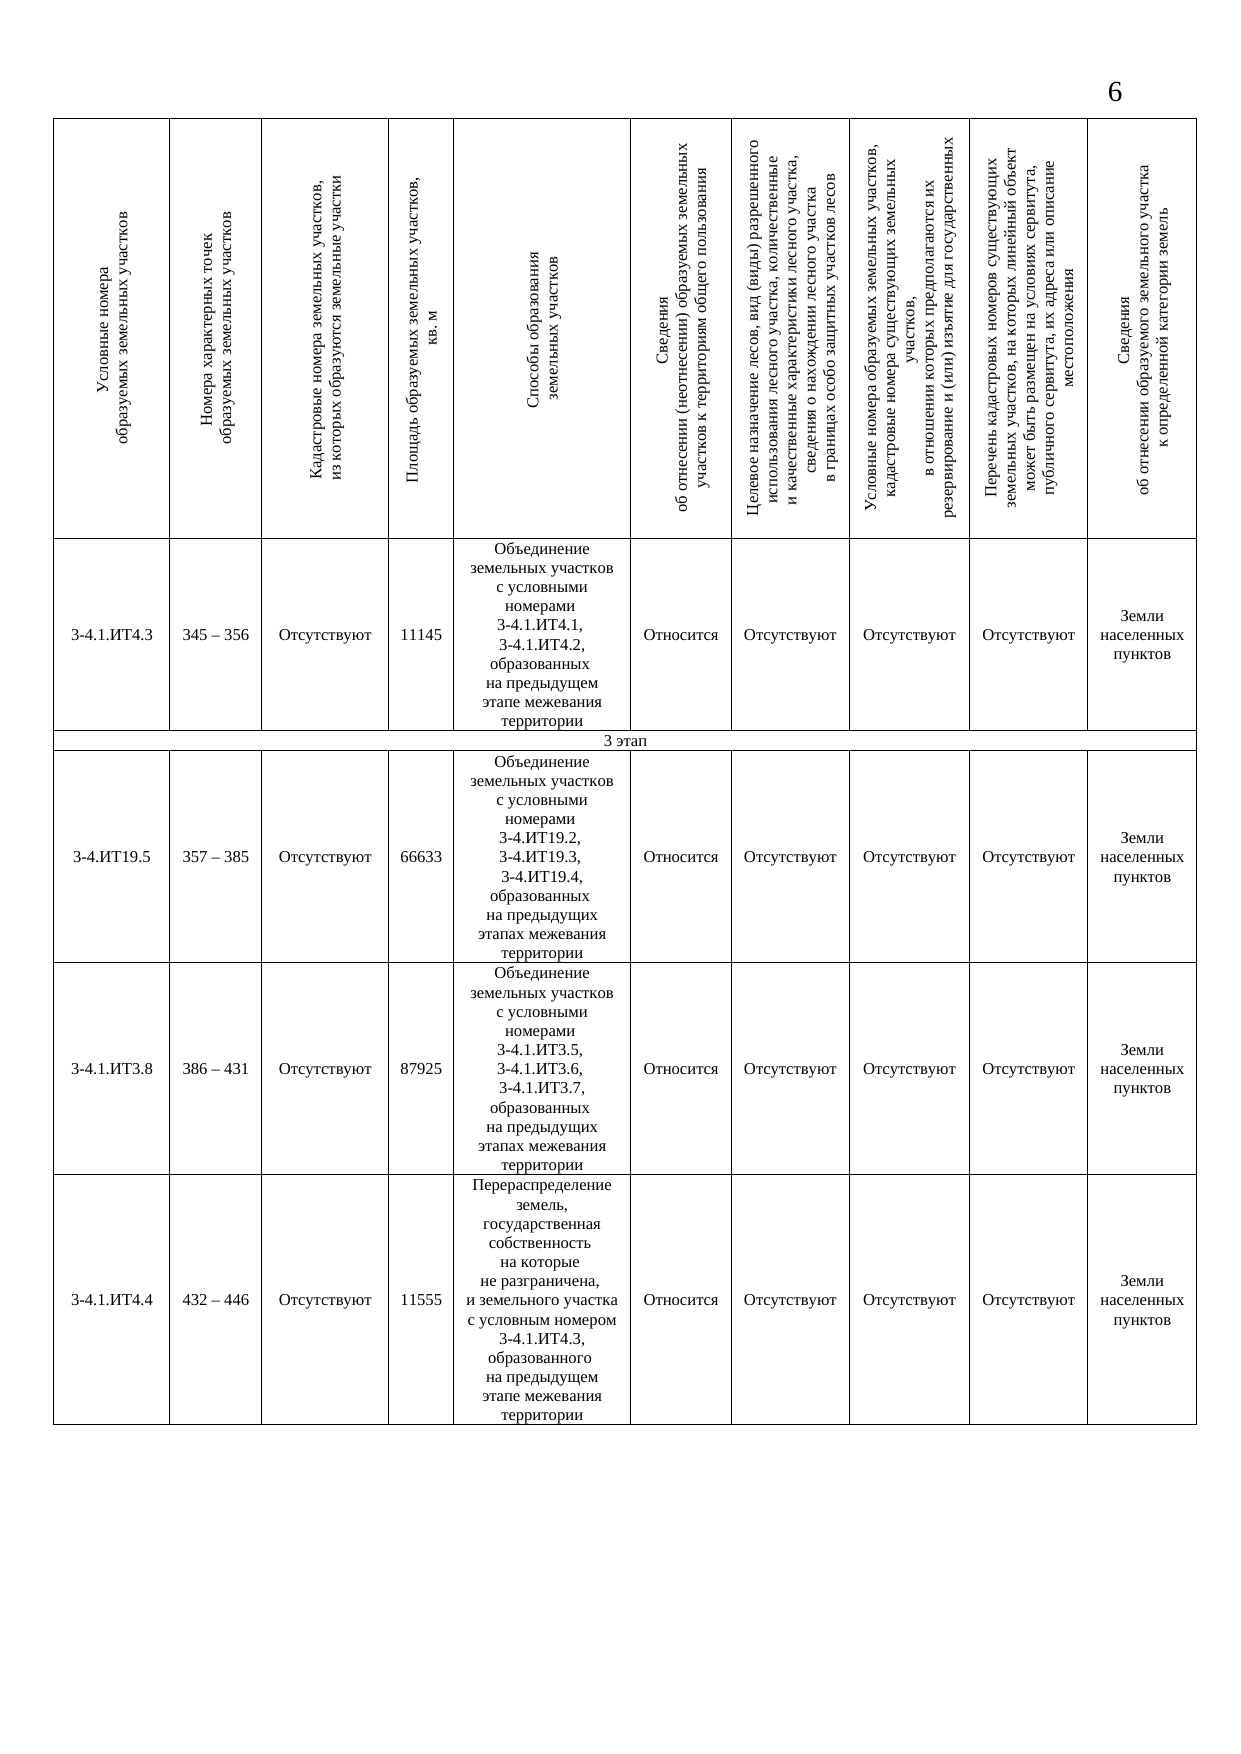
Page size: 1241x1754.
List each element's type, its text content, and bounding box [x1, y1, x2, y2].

table_cell 386 – 431 [170, 963, 261, 1174]
table_header Номера характерных точек образуемых земельных участков [170, 119, 261, 537]
table_header Способы образования земельных участков [454, 119, 630, 537]
table_cell Отсутствуют [262, 751, 388, 962]
table_header Площадь образуемых земельных участков, кв. м [389, 119, 453, 537]
table_cell 3-4.1.ИТ4.3 [54, 539, 169, 730]
table_header Сведения об отнесении (неотнесении) образуемых земельных участков к территориям общего пользования [631, 119, 731, 537]
table_cell Земли населенных пунктов [1088, 751, 1196, 962]
table_cell Отсутствуют [970, 751, 1087, 962]
table_cell 11145 [389, 539, 453, 730]
table_header Целевое назначение лесов, вид (виды) разрешенного использования лесного участка, количественные и качественные характеристики лесного участка, сведения о нахождении лесного участка в границах особо защитных участков лесов [732, 119, 849, 537]
table_cell 432 – 446 [170, 1175, 261, 1424]
table_cell Отсутствуют [262, 1175, 388, 1424]
table_header Кадастровые номера земельных участков, из которых образуются земельные участки [262, 119, 388, 537]
table_cell Отсутствуют [970, 963, 1087, 1174]
table_cell Отсутствуют [732, 751, 849, 962]
table_cell Относится [631, 1175, 731, 1424]
table_cell Отсутствуют [970, 539, 1087, 730]
table_header Условные номера образуемых земельных участков, кадастровые номера существующих земельных участков, в отношении которых предполагаются их резервирование и (или) изъятие для государственных или муниципальных нужд, их адреса или описание местоположения [850, 119, 969, 537]
table_cell Объединение земельных участков с условными номерами 3-4.1.ИТ3.5, 3-4.1.ИТ3.6, 3-4.1.ИТ3.7, образованных на предыдущих этапах межевания территории [454, 963, 630, 1174]
table_cell Отсутствуют [732, 1175, 849, 1424]
table_cell 3-4.ИТ19.5 [54, 751, 169, 962]
table_header Условные номера образуемых земельных участков [54, 119, 169, 537]
table_cell 66633 [389, 751, 453, 962]
table_cell Земли населенных пунктов [1088, 963, 1196, 1174]
table_cell Объединение земельных участков с условными номерами 3-4.ИТ19.2, 3-4.ИТ19.3, 3-4.ИТ19.4, образованных на предыдущих этапах межевания территории [454, 751, 630, 962]
table_cell Отсутствуют [850, 539, 969, 730]
table_cell Относится [631, 539, 731, 730]
table_cell 357 – 385 [170, 751, 261, 962]
table_cell Отсутствуют [850, 751, 969, 962]
table_header Перечень кадастровых номеров существующих земельных участков, на которых линейный объект может быть размещен на условиях сервитута, публичного сервитута, их адреса или описание местоположения [970, 119, 1087, 537]
table_cell Отсутствуют [732, 539, 849, 730]
table_cell Отсутствуют [262, 963, 388, 1174]
table_cell Относится [631, 963, 731, 1174]
table_cell Отсутствуют [850, 1175, 969, 1424]
table_cell 345 – 356 [170, 539, 261, 730]
table_cell Земли населенных пунктов [1088, 539, 1196, 730]
table_cell Отсутствуют [970, 1175, 1087, 1424]
table_cell 11555 [389, 1175, 453, 1424]
table_cell 87925 [389, 963, 453, 1174]
table_cell Земли населенных пунктов [1088, 1175, 1196, 1424]
table_header Сведения об отнесении образуемого земельного участка к определенной категории земель [1088, 119, 1196, 537]
table_cell Отсутствуют [732, 963, 849, 1174]
table_cell Отсутствуют [262, 539, 388, 730]
table_cell 3-4.1.ИТ4.4 [54, 1175, 169, 1424]
table_cell Отсутствуют [850, 963, 969, 1174]
table_cell 3-4.1.ИТ3.8 [54, 963, 169, 1174]
table_cell Объединение земельных участков с условными номерами 3-4.1.ИТ4.1, 3-4.1.ИТ4.2, образованных на предыдущем этапе межевания территории [454, 539, 630, 730]
table_cell Перераспределение земель, государственная собственность на которые не разграничена, и земельного участка с условным номером 3-4.1.ИТ4.3, образованного на предыдущем этапе межевания территории [454, 1175, 630, 1424]
table_cell 3 этап [54, 731, 1196, 750]
table_cell Относится [631, 751, 731, 962]
